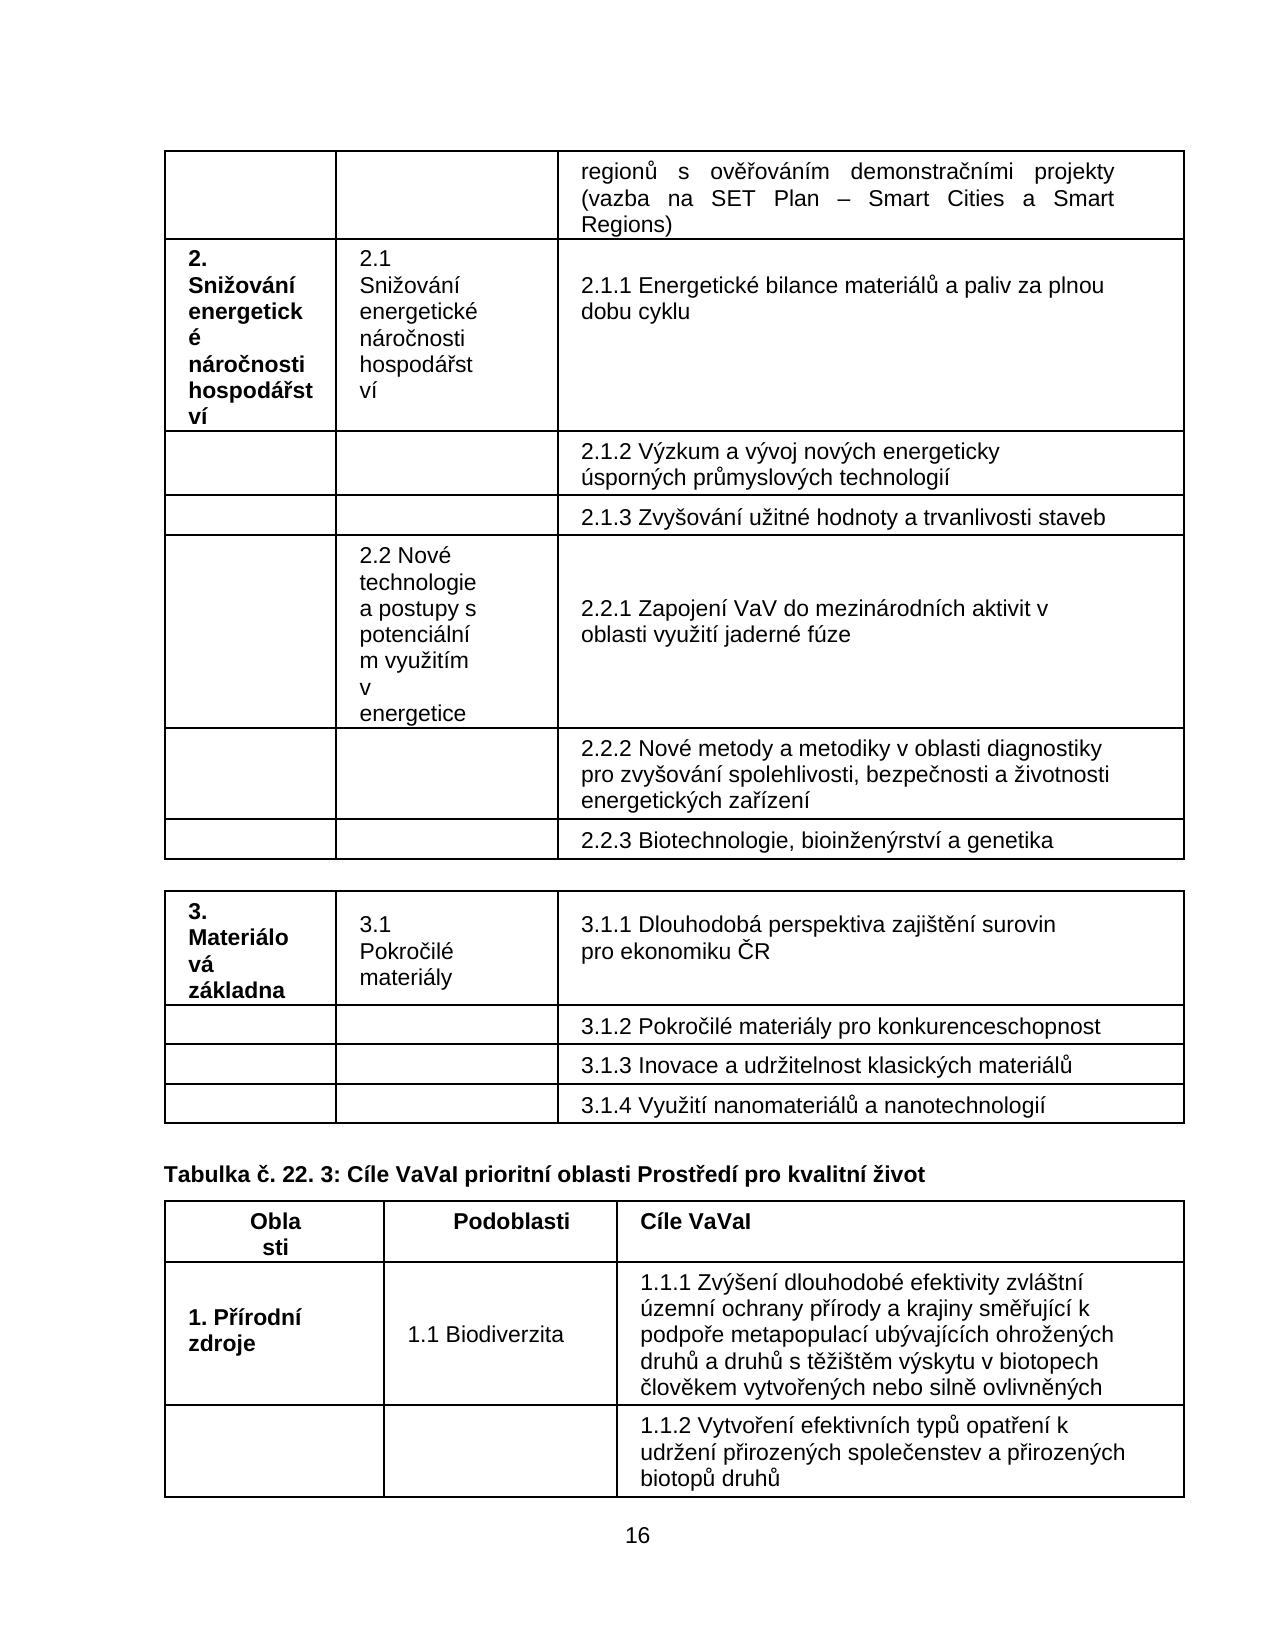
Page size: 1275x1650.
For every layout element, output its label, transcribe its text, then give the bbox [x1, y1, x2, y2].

table_cell 1.1 Biodiverzita [385, 1263, 616, 1404]
table_cell 1. Přírodní zdroje [166, 1263, 383, 1404]
table_header 3. Materiálová základna [166, 892, 335, 1003]
text Tabulka č. 22. 3: Cíle VaVaI prioritní oblasti Prostředí pro kvalitní život [164, 1161, 1125, 1187]
table_cell 2.1 Snižování energetické náročnosti hospodářství [337, 240, 557, 430]
table_cell [166, 729, 335, 818]
table_cell 2.2.2 Nové metody a metodiky v oblasti diagnostiky pro zvyšování spolehlivosti, bezpečnosti a životnosti energetických zařízení [559, 729, 1183, 818]
table_cell 3.1.4 Využití nanomateriálů a nanotechnologií [559, 1085, 1183, 1122]
table_cell 1.1.2 Vytvoření efektivních typů opatření k udržení přirozených společenstev a přirozených biotopů druhů [618, 1406, 1183, 1496]
table_header 3.1.1 Dlouhodobá perspektiva zajištění surovin pro ekonomiku ČR [559, 892, 1183, 1003]
table_cell 2.2 Nové technologie a postupy s potenciálním využitím v energetice [337, 536, 557, 727]
table_cell [337, 1085, 557, 1122]
table_cell 1.1.1 Zvýšení dlouhodobé efektivity zvláštní územní ochrany přírody a krajiny směřující k podpoře metapopulací ubývajících ohrožených druhů a druhů s těžištěm výskytu v biotopech člověkem vytvořených nebo silně ovlivněných [618, 1263, 1183, 1404]
table_cell [166, 1045, 335, 1083]
table_cell 3.1.2 Pokročilé materiály pro konkurenceschopnost [559, 1006, 1183, 1043]
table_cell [559, 152, 1183, 237]
table_cell [166, 496, 335, 534]
table_cell [166, 1085, 335, 1122]
table_cell [337, 820, 557, 858]
table_header 3.1 Pokročilé materiály [337, 892, 557, 1003]
table_cell [166, 152, 335, 237]
table_cell [337, 152, 557, 237]
table_cell 2. Snižování energetické náročnosti hospodářství [166, 240, 335, 430]
table_cell 2.2.1 Zapojení VaV do mezinárodních aktivit v oblasti využití jaderné fúze [559, 536, 1183, 727]
table_cell [337, 496, 557, 534]
table_cell [166, 1006, 335, 1043]
table_cell [337, 1006, 557, 1043]
table_header Podoblasti [385, 1202, 616, 1261]
table_cell [166, 536, 335, 727]
table_cell [385, 1406, 616, 1496]
table_cell 2.1.2 Výzkum a vývoj nových energeticky úsporných průmyslových technologií [559, 432, 1183, 494]
table_cell 3.1.3 Inovace a udržitelnost klasických materiálů [559, 1045, 1183, 1083]
table_cell [166, 820, 335, 858]
table_cell [337, 432, 557, 494]
table_header Cíle VaVaI [618, 1202, 1183, 1261]
table_cell [166, 1406, 383, 1496]
table_header Oblasti [166, 1202, 383, 1261]
table_cell 2.1.3 Zvyšování užitné hodnoty a trvanlivosti staveb [559, 496, 1183, 534]
table_cell [337, 1045, 557, 1083]
table_cell 2.2.3 Biotechnologie, bioinženýrství a genetika [559, 820, 1183, 858]
table_cell 2.1.1 Energetické bilance materiálů a paliv za plnou dobu cyklu [559, 240, 1183, 430]
table_cell [337, 729, 557, 818]
table_cell [166, 432, 335, 494]
